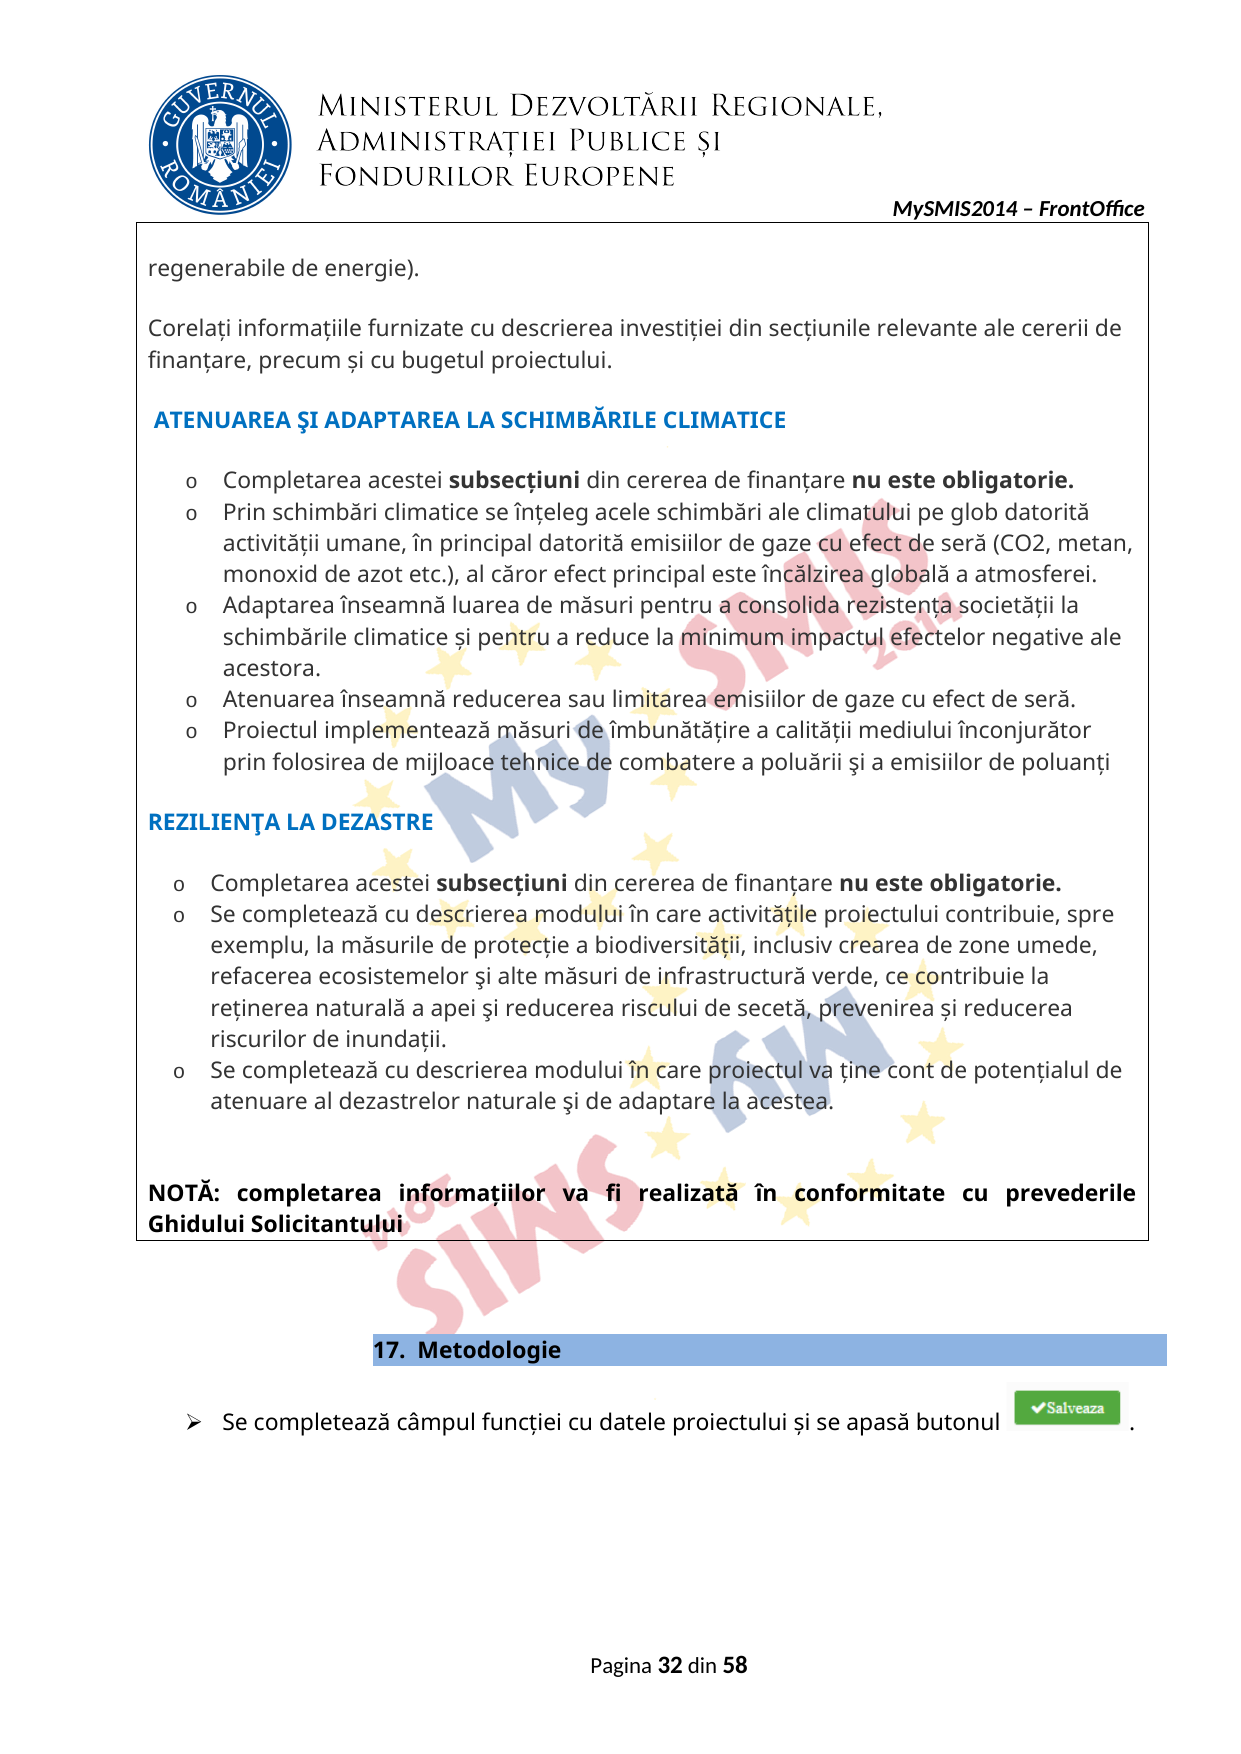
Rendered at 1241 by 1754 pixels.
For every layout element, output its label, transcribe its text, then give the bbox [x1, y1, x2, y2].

subtitle 17. Metodologie [373, 1334, 1167, 1366]
picture [147, 73, 893, 216]
picture [155, 302, 1159, 1540]
list Se completează câmpul funcției cu datele proiectului și se apasă butonul . [185, 1383, 1167, 1438]
